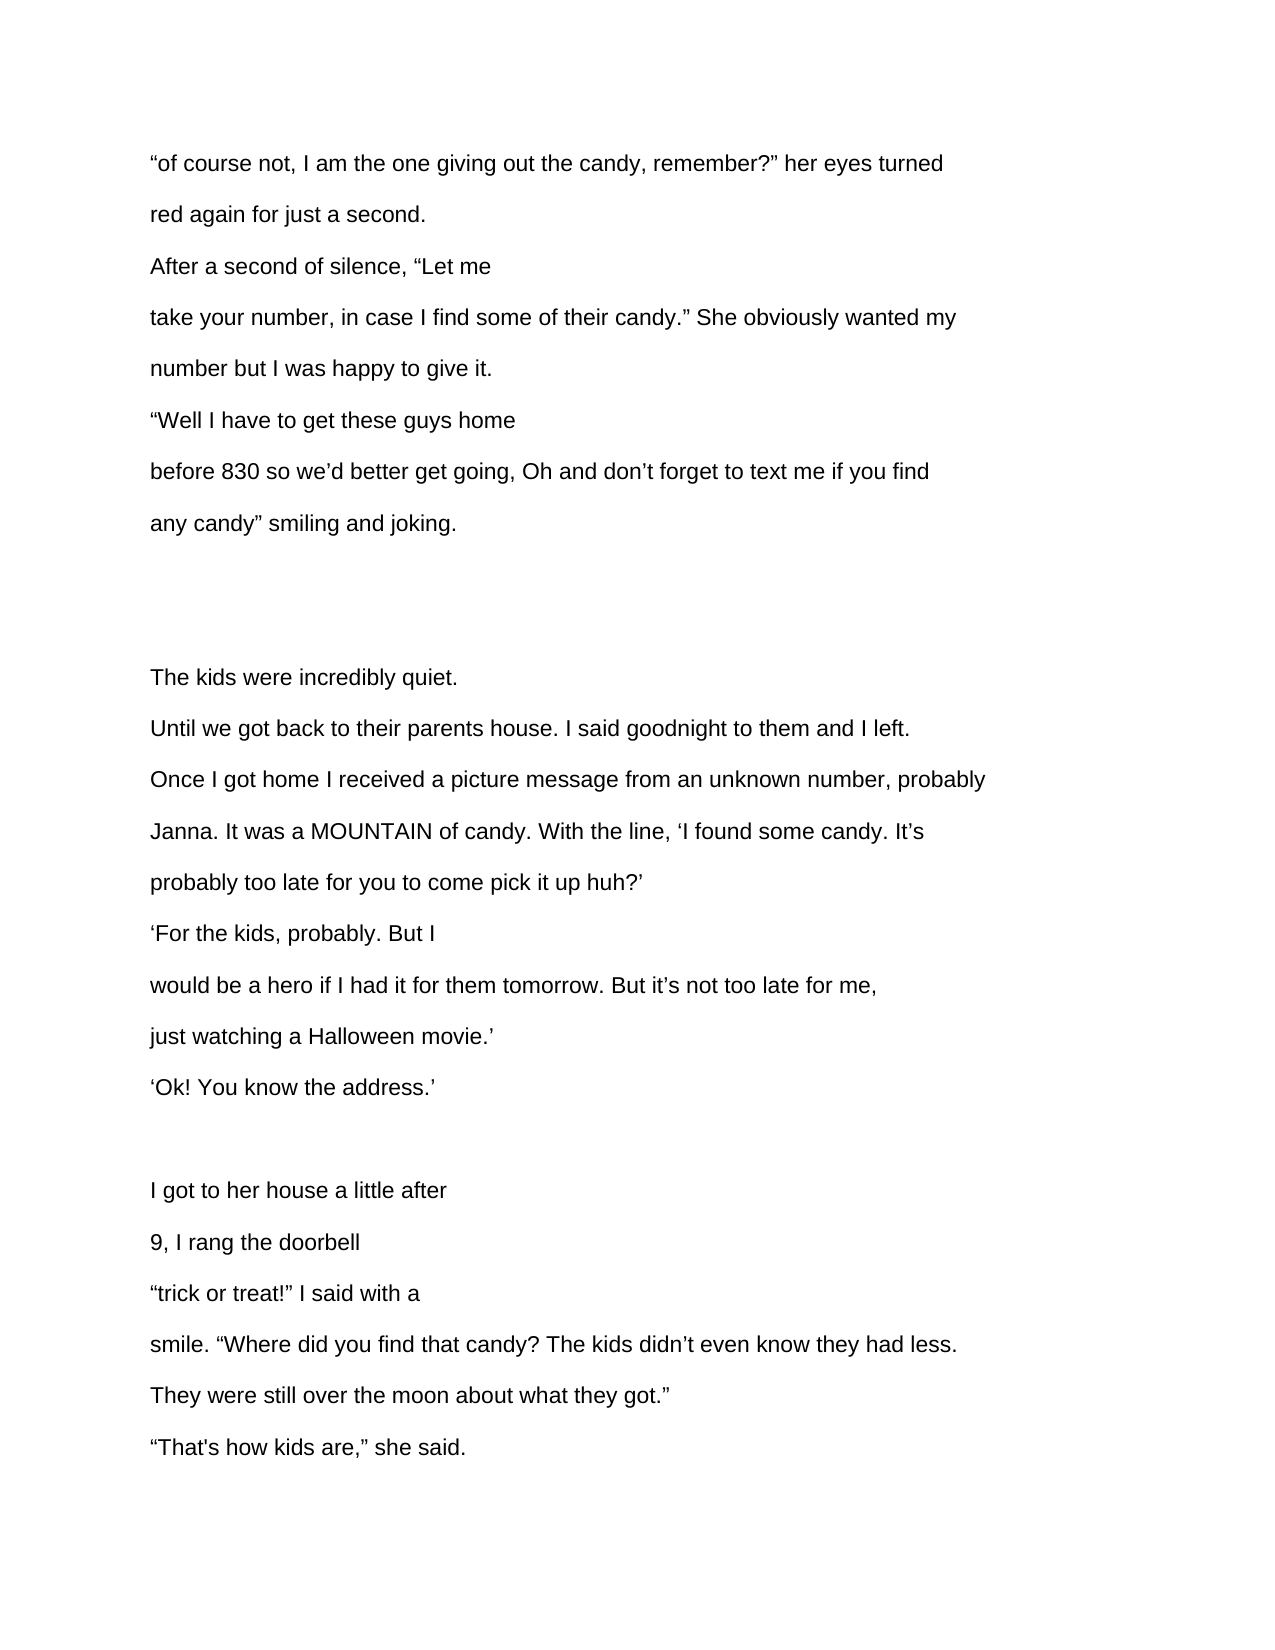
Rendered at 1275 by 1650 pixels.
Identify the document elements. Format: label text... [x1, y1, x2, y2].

text take your number, in case I find some of their candy.” She obviously wanted my [150, 304, 1125, 330]
text “of course not, I am the one giving out the candy, remember?” her eyes turned [150, 150, 1125, 176]
text red again for just a second. [150, 201, 1125, 228]
text “trick or treat!” I said with a [150, 1280, 1125, 1306]
text probably too late for you to come pick it up huh?’ [150, 869, 1125, 895]
text 9, I rang the doorbell [150, 1228, 1125, 1255]
text The kids were incredibly quiet. [150, 663, 1125, 690]
text Until we got back to their parents house. I said goodnight to them and I left. [150, 715, 1125, 741]
text before 830 so we’d better get going, Oh and don’t forget to text me if you find [150, 458, 1125, 484]
text Once I got home I received a picture message from an unknown number, probably [150, 766, 1125, 793]
text ‘Ok! You know the address.’ [150, 1074, 1125, 1101]
text “Well I have to get these guys home [150, 407, 1125, 433]
text number but I was happy to give it. [150, 355, 1125, 382]
text After a second of silence, “Let me [150, 253, 1125, 279]
text would be a hero if I had it for them tomorrow. But it’s not too late for me, [150, 972, 1125, 998]
text any candy” smiling and joking. [150, 509, 1125, 536]
text Janna. It was a MOUNTAIN of candy. With the line, ‘I found some candy. It’s [150, 818, 1125, 844]
text I got to her house a little after [150, 1177, 1125, 1203]
text smile. “Where did you find that candy? The kids didn’t even know they had less. [150, 1331, 1125, 1357]
text “That's how kids are,” she said. [150, 1434, 1125, 1460]
text just watching a Halloween movie.’ [150, 1023, 1125, 1049]
text They were still over the moon about what they got.” [150, 1382, 1125, 1409]
text ‘For the kids, probably. But I [150, 920, 1125, 947]
